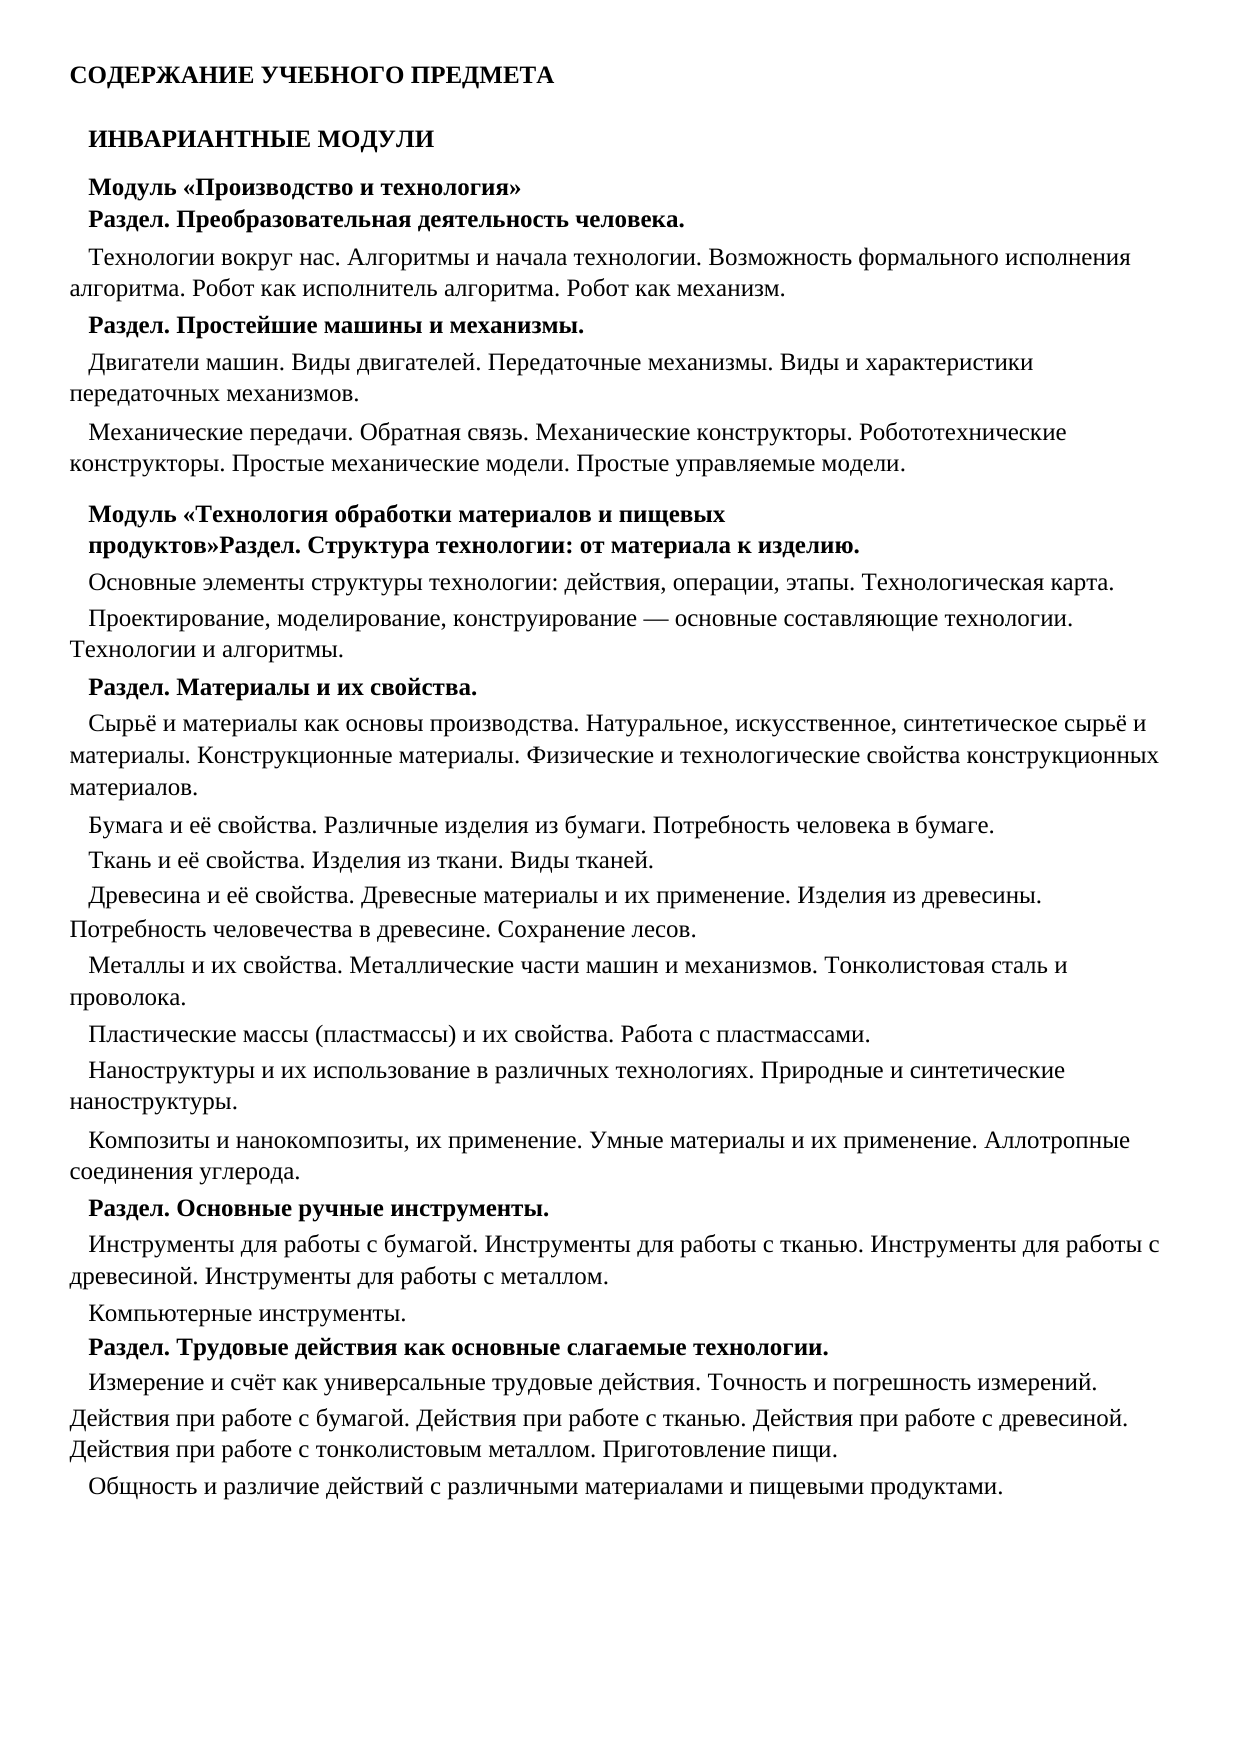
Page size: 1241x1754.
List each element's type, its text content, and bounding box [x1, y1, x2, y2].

text Компьютерные инструменты. [88, 1299, 1172, 1327]
text Раздел. Простейшие машины и механизмы. [88, 312, 1172, 339]
text Основные элементы структуры технологии: действия, операции, этапы. Технологическая карта. [88, 569, 1172, 596]
text Общность и различие действий с различными материалами и пищевыми продуктами. [88, 1473, 1172, 1500]
text Действия при работе с бумагой. Действия при работе с тканью. Действия при работе с древесиной. Действия при работе с тонколистовым металлом. Приготовление пищи. [69, 1403, 1142, 1463]
text Измерение и счёт как универсальные трудовые действия. Точность и погрешность измерений. [88, 1368, 1172, 1396]
text Механические передачи. Обратная связь. Механические конструкторы. Робототехнические конструкторы. Простые механические модели. Простые управляемые модели. [69, 417, 1067, 477]
text Металлы и их свойства. Металлические части машин и механизмов. Тонколистовая сталь и проволока. [69, 951, 1082, 1011]
text Проектирование, моделирование, конструирование — основные составляющие технологии. Технологии и алгоритмы. [69, 603, 1082, 663]
text Раздел. Материалы и их свойства. [88, 673, 1172, 700]
text Двигатели машин. Виды двигателей. Передаточные механизмы. Виды и характеристики передаточных механизмов. [69, 347, 1037, 407]
text Ткань и её свойства. Изделия из ткани. Виды тканей. [88, 847, 1172, 874]
text Древесина и её свойства. Древесные материалы и их применение. Изделия из древесины. [88, 881, 1172, 909]
text Пластические массы (пластмассы) и их свойства. Работа с пластмассами. [88, 1020, 1172, 1048]
text Бумага и её свойства. Различные изделия из бумаги. Потребность человека в бумаге. [88, 812, 1172, 839]
text Модуль «Технология обработки материалов и пищевых продуктов»Раздел. Структура технологии: от материала к изделию. [88, 499, 872, 559]
text Модуль «Производство и технология» Раздел. Преобразовательная деятельность человека. [88, 172, 692, 232]
text Раздел. Основные ручные инструменты. [88, 1195, 1172, 1222]
text Раздел. Трудовые действия как основные слагаемые технологии. [88, 1334, 1172, 1361]
text Наноструктуры и их использование в различных технологиях. Природные и синтетические наноструктуры. [69, 1055, 1067, 1115]
text Технологии вокруг нас. Алгоритмы и начала технологии. Возможность формального исполнения алгоритма. Робот как исполнитель алгоритма. Робот как механизм. [69, 242, 1142, 302]
text Сырьё и материалы как основы производства. Натуральное, искусственное, синтетическое сырьё и материалы. Конструкционные материалы. Физические и технологические свойства конструкционных материалов. [69, 708, 1172, 801]
text Инструменты для работы с бумагой. Инструменты для работы с тканью. Инструменты для работы с древесиной. Инструменты для работы с металлом. [69, 1229, 1172, 1289]
text Потребность человечества в древесине. Сохранение лесов. [69, 916, 1172, 943]
text Композиты и нанокомпозиты, их применение. Умные материалы и их применение. Аллотропные соединения углерода. [69, 1125, 1142, 1185]
text СОДЕРЖАНИЕ УЧЕБНОГО ПРЕДМЕТА [69, 62, 1172, 89]
text ИНВАРИАНТНЫЕ МОДУЛИ [88, 125, 1172, 153]
